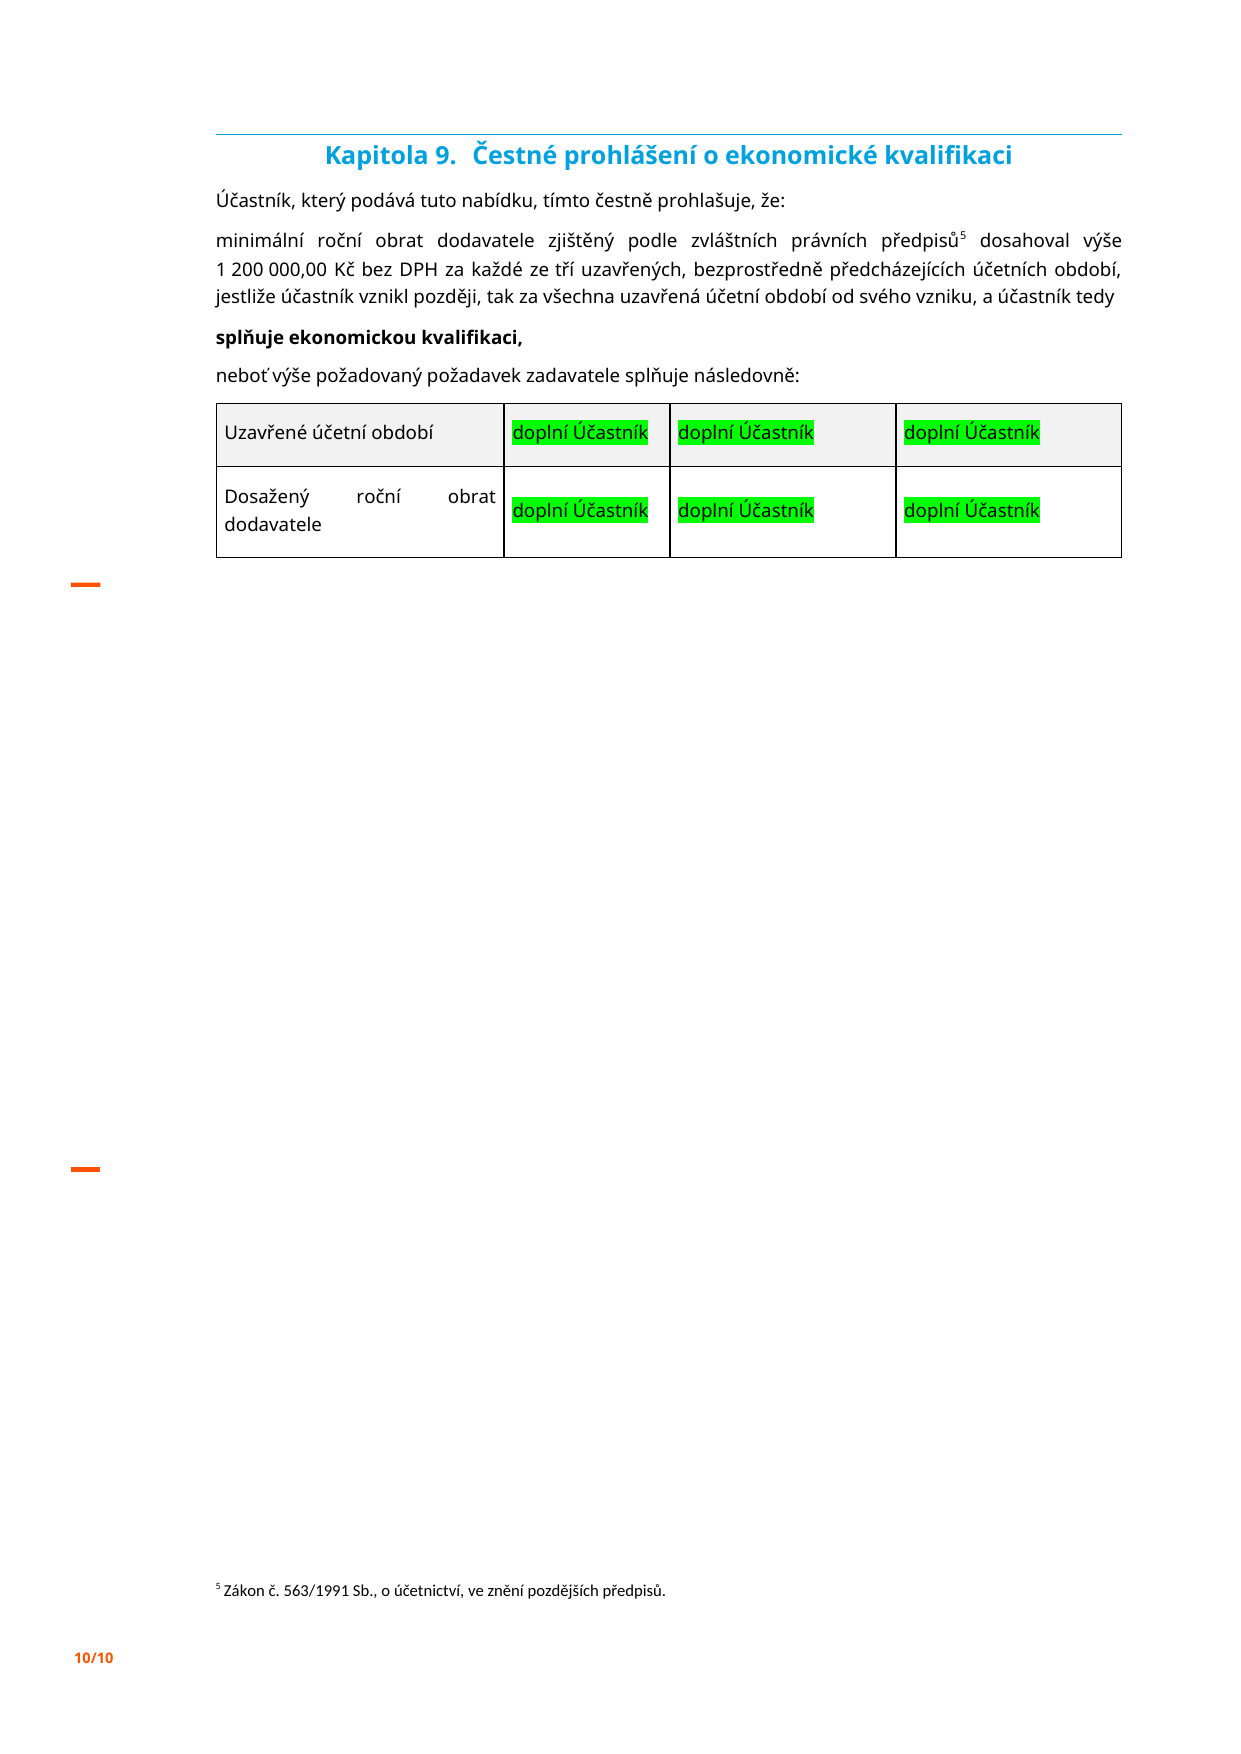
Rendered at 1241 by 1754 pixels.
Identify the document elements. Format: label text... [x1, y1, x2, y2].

table_header doplní Účastník [671, 404, 895, 466]
table_cell doplní Účastník [671, 467, 895, 557]
text Účastník, který podává tuto nabídku, tímto čestně prohlašuje, že: [216, 187, 1122, 213]
table_header doplní Účastník [505, 404, 669, 466]
text splňuje ekonomickou kvalifikaci, [216, 324, 1122, 350]
table_header doplní Účastník [897, 404, 1121, 466]
text neboť výše požadovaný požadavek zadavatele splňuje následovně: [216, 362, 1122, 388]
table_cell doplní Účastník [897, 467, 1121, 557]
table_cell Dosažený roční obrat dodavatele [217, 467, 503, 557]
text minimální roční obrat dodavatele zjištěný podle zvláštních právních předpisů dosahoval výše 1 200 000,00 Kč bez DPH za každé ze tří uzavřených, bezprostředně předcházejících účetních období, jestliže účastník vznikl později, tak za všechna uzavřená účetní období od svého vzniku, a účastník tedy [216, 228, 1122, 309]
subtitle Čestné prohlášení o ekonomické kvalifikaci [216, 135, 1122, 171]
table_header Uzavřené účetní období [217, 404, 503, 466]
table_cell doplní Účastník [505, 467, 669, 557]
